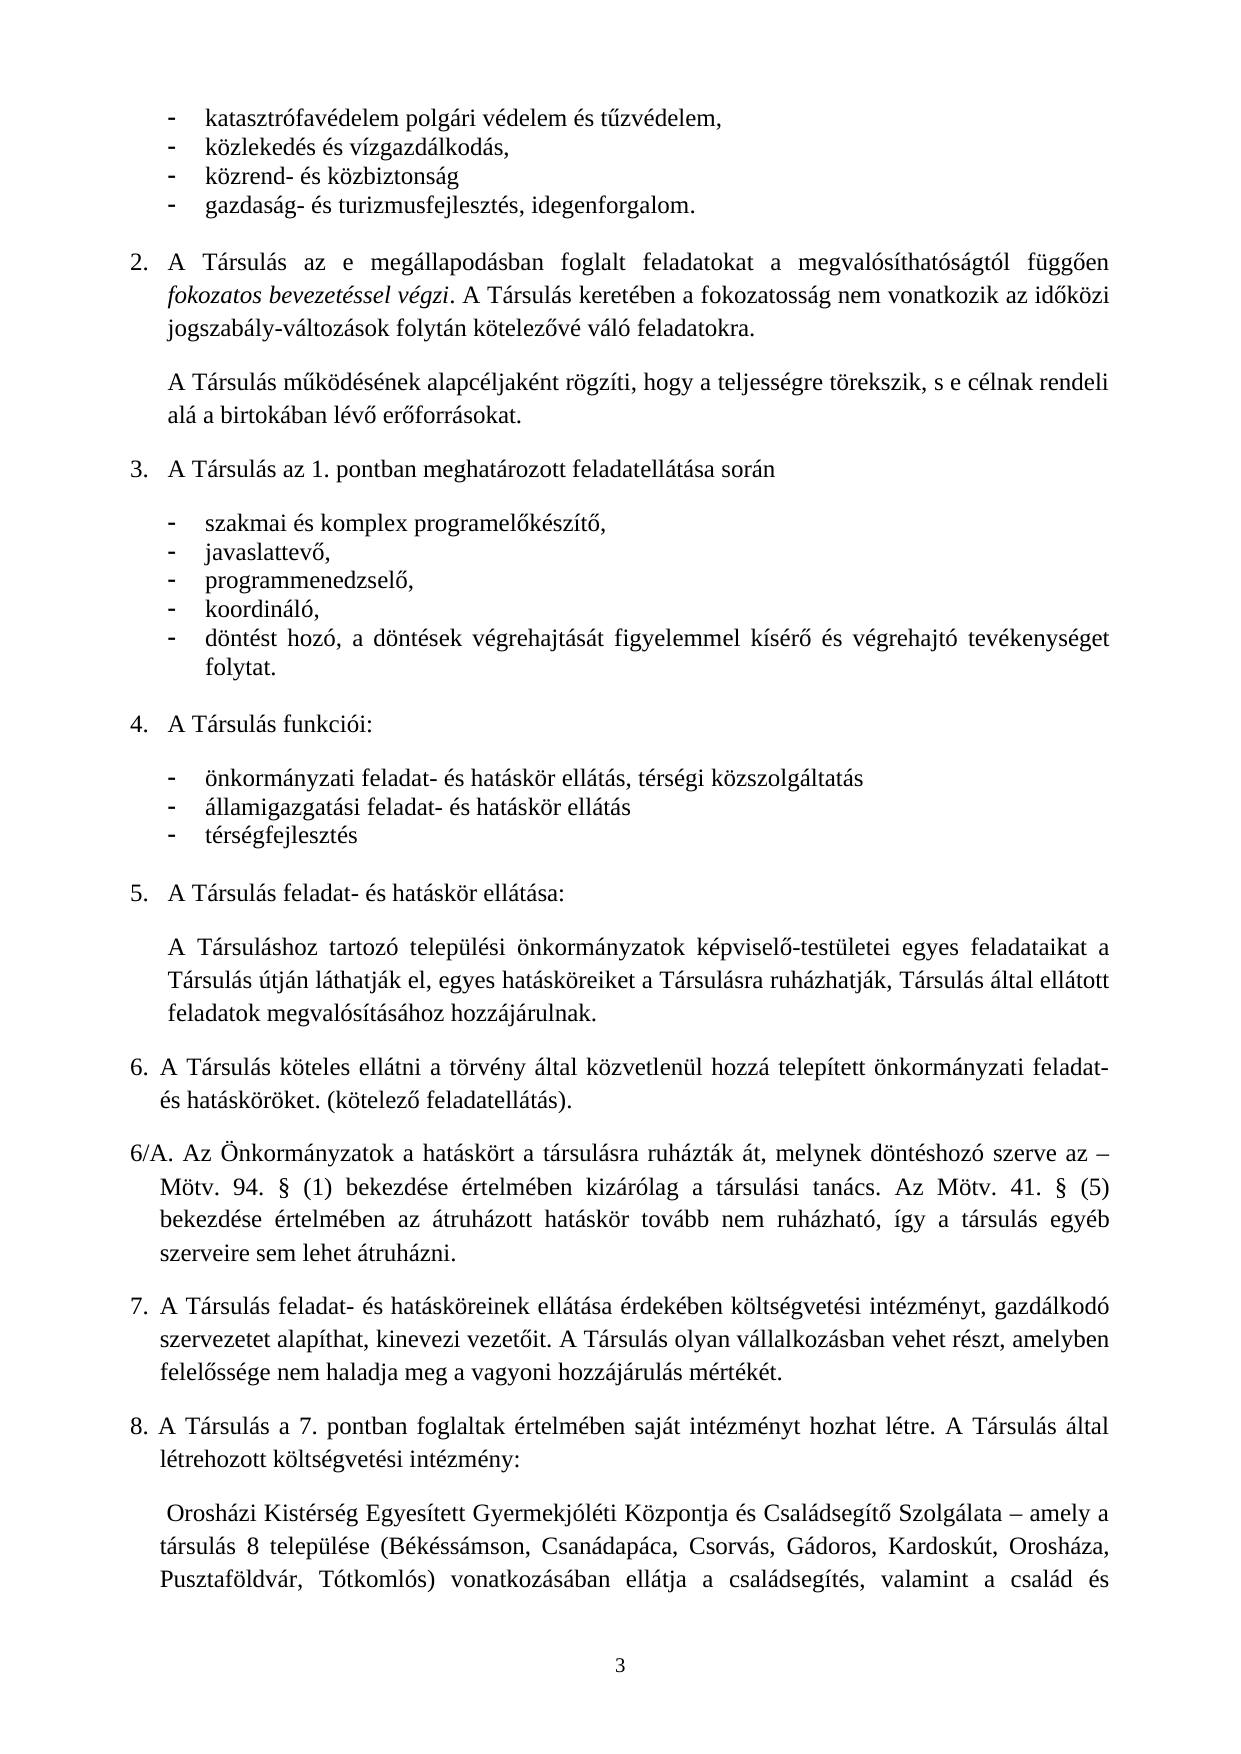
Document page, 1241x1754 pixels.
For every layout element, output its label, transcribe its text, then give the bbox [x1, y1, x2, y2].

text A Társulás működésének alapcéljaként rögzíti, hogy a teljességre törekszik, s e célnak rendeli alá a birtokában lévő erőforrásokat. [167, 367, 1110, 429]
list térségfejlesztés [167, 820, 1110, 849]
list gazdaság- és turizmusfejlesztés, idegenforgalom. [167, 190, 1110, 218]
list programmenedzselő, [167, 565, 1110, 594]
list javaslattevő, [167, 537, 1110, 565]
list koordináló, [167, 594, 1110, 623]
list közrend- és közbiztonság [167, 161, 1110, 190]
list önkormányzati feladat- és hatáskör ellátás, térségi közszolgáltatás [167, 763, 1110, 792]
text 8. A Társulás a 7. pontban foglaltak értelmében saját intézményt hozhat létre. A Társulás által létrehozott költségvetési intézmény: [130, 1411, 1110, 1473]
text 5. A Társulás feladat- és hatáskör ellátása: [130, 878, 1110, 907]
text 4. A Társulás funkciói: [130, 709, 1110, 738]
text 3. A Társulás az 1. pontban meghatározott feladatellátása során [130, 454, 1110, 483]
text A Társuláshoz tartozó települési önkormányzatok képviselő-testületei egyes feladataikat a Társulás útján láthatják el, egyes hatásköreiket a Társulásra ruházhatják, Társulás által ellátott feladatok megvalósításához hozzájárulnak. [167, 932, 1110, 1027]
text 6/A. Az Önkormányzatok a hatáskört a társulásra ruházták át, melynek döntéshozó szerve az – Mötv. 94. § (1) bekezdése értelmében kizárólag a társulási tanács. Az Mötv. 41. § (5) bekezdése értelmében az átruházott hatáskör tovább nem ruházható, így a társulás egyéb szerveire sem lehet átruházni. [130, 1138, 1110, 1266]
list közlekedés és vízgazdálkodás, [167, 132, 1110, 161]
text 7. A Társulás feladat- és hatásköreinek ellátása érdekében költségvetési intézményt, gazdálkodó szervezetet alapíthat, kinevezi vezetőit. A Társulás olyan vállalkozásban vehet részt, amelyben felelőssége nem haladja meg a vagyoni hozzájárulás mértékét. [130, 1291, 1110, 1386]
list döntést hozó, a döntések végrehajtását figyelemmel kísérő és végrehajtó tevékenységet folytat. [167, 623, 1110, 680]
text 6. A Társulás köteles ellátni a törvény által közvetlenül hozzá telepített önkormányzati feladat- és hatásköröket. (kötelező feladatellátás). [130, 1052, 1110, 1113]
list szakmai és komplex programelőkészítő, [167, 508, 1110, 537]
list államigazgatási feladat- és hatáskör ellátás [167, 792, 1110, 820]
list katasztrófavédelem polgári védelem és tűzvédelem, [167, 103, 1110, 132]
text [130, 1498, 1110, 1593]
text 2. A Társulás az e megállapodásban foglalt feladatokat a megvalósíthatóságtól függően fokozatos bevezetéssel végzi. A Társulás keretében a fokozatosság nem vonatkozik az időközi jogszabály-változások folytán kötelezővé váló feladatokra. [130, 247, 1110, 342]
